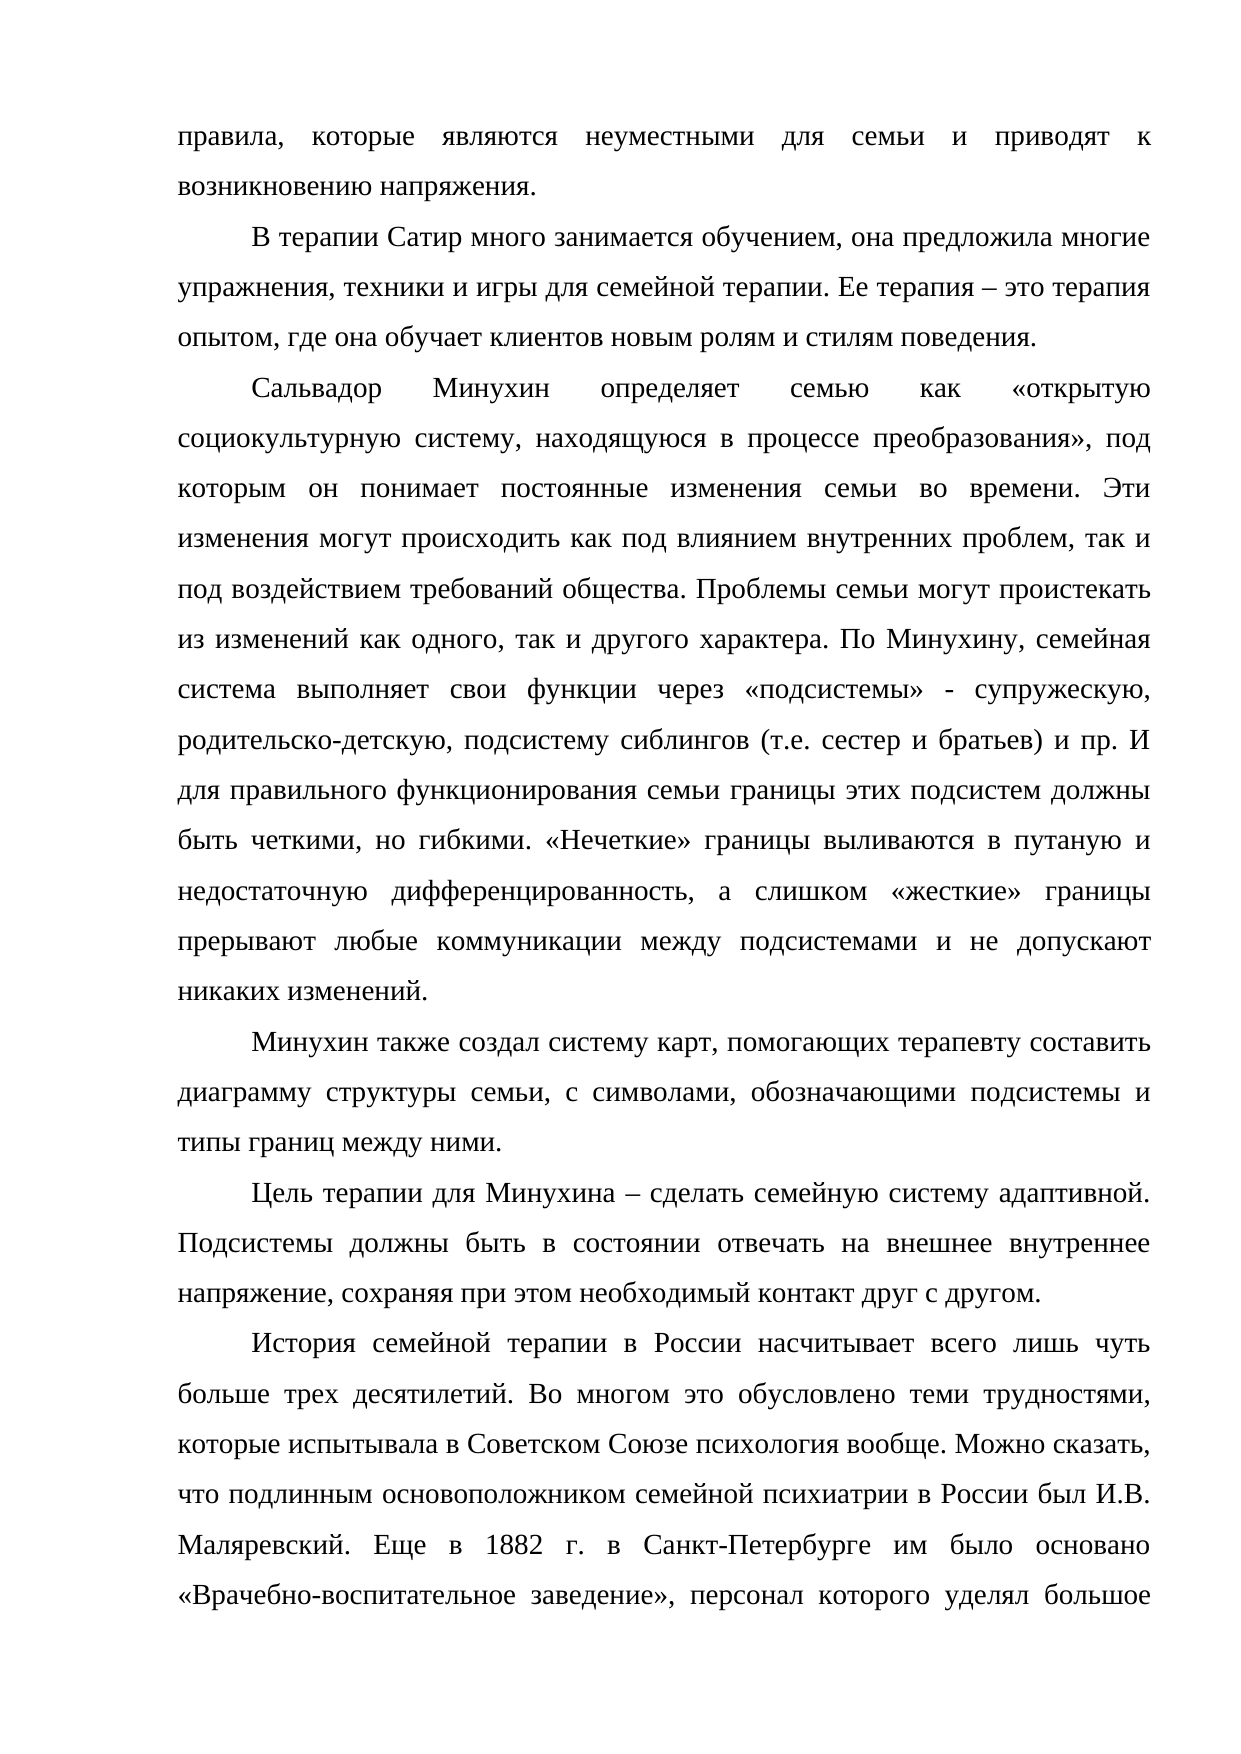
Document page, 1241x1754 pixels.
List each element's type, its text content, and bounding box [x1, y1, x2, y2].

text В терапии Сатир много занимается обучением, она предложила многие упражнения, техники и игры для семейной терапии. Ее терапия – это терапия опытом, где она обучает клиентов новым ролям и стилям поведения. [177, 219, 1152, 353]
text Минухин также создал систему карт, помогающих терапевту составить диаграмму структуры семьи, с символами, обозначающими подсистемы и типы границ между ними. [177, 1024, 1152, 1158]
text Цель терапии для Минухина – сделать семейную систему адаптивной. Подсистемы должны быть в состоянии отвечать на внешнее внутреннее напряжение, сохраняя при этом необходимый контакт друг с другом. [177, 1175, 1152, 1309]
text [177, 1326, 1152, 1611]
text Сальвадор Минухин определяет семью как «открытую социокультурную систему, находящуюся в процессе преобразования», под которым он понимает постоянные изменения семьи во времени. Эти изменения могут происходить как под влиянием внутренних проблем, так и под воздействием требований общества. Проблемы семьи могут проистекать из изменений как одного, так и другого характера. По Минухину, семейная система выполняет свои функции через «подсистемы» - супружескую, родительско-детскую, подсистему сиблингов (т.е. сестер и братьев) и пр. И для правильного функционирования семьи границы этих подсистем должны быть четкими, но гибкими. «Нечеткие» границы выливаются в путаную и недостаточную дифференцированность, а слишком «жесткие» границы прерывают любые коммуникации между подсистемами и не допускают никаких изменений. [177, 370, 1152, 1007]
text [177, 118, 1152, 202]
